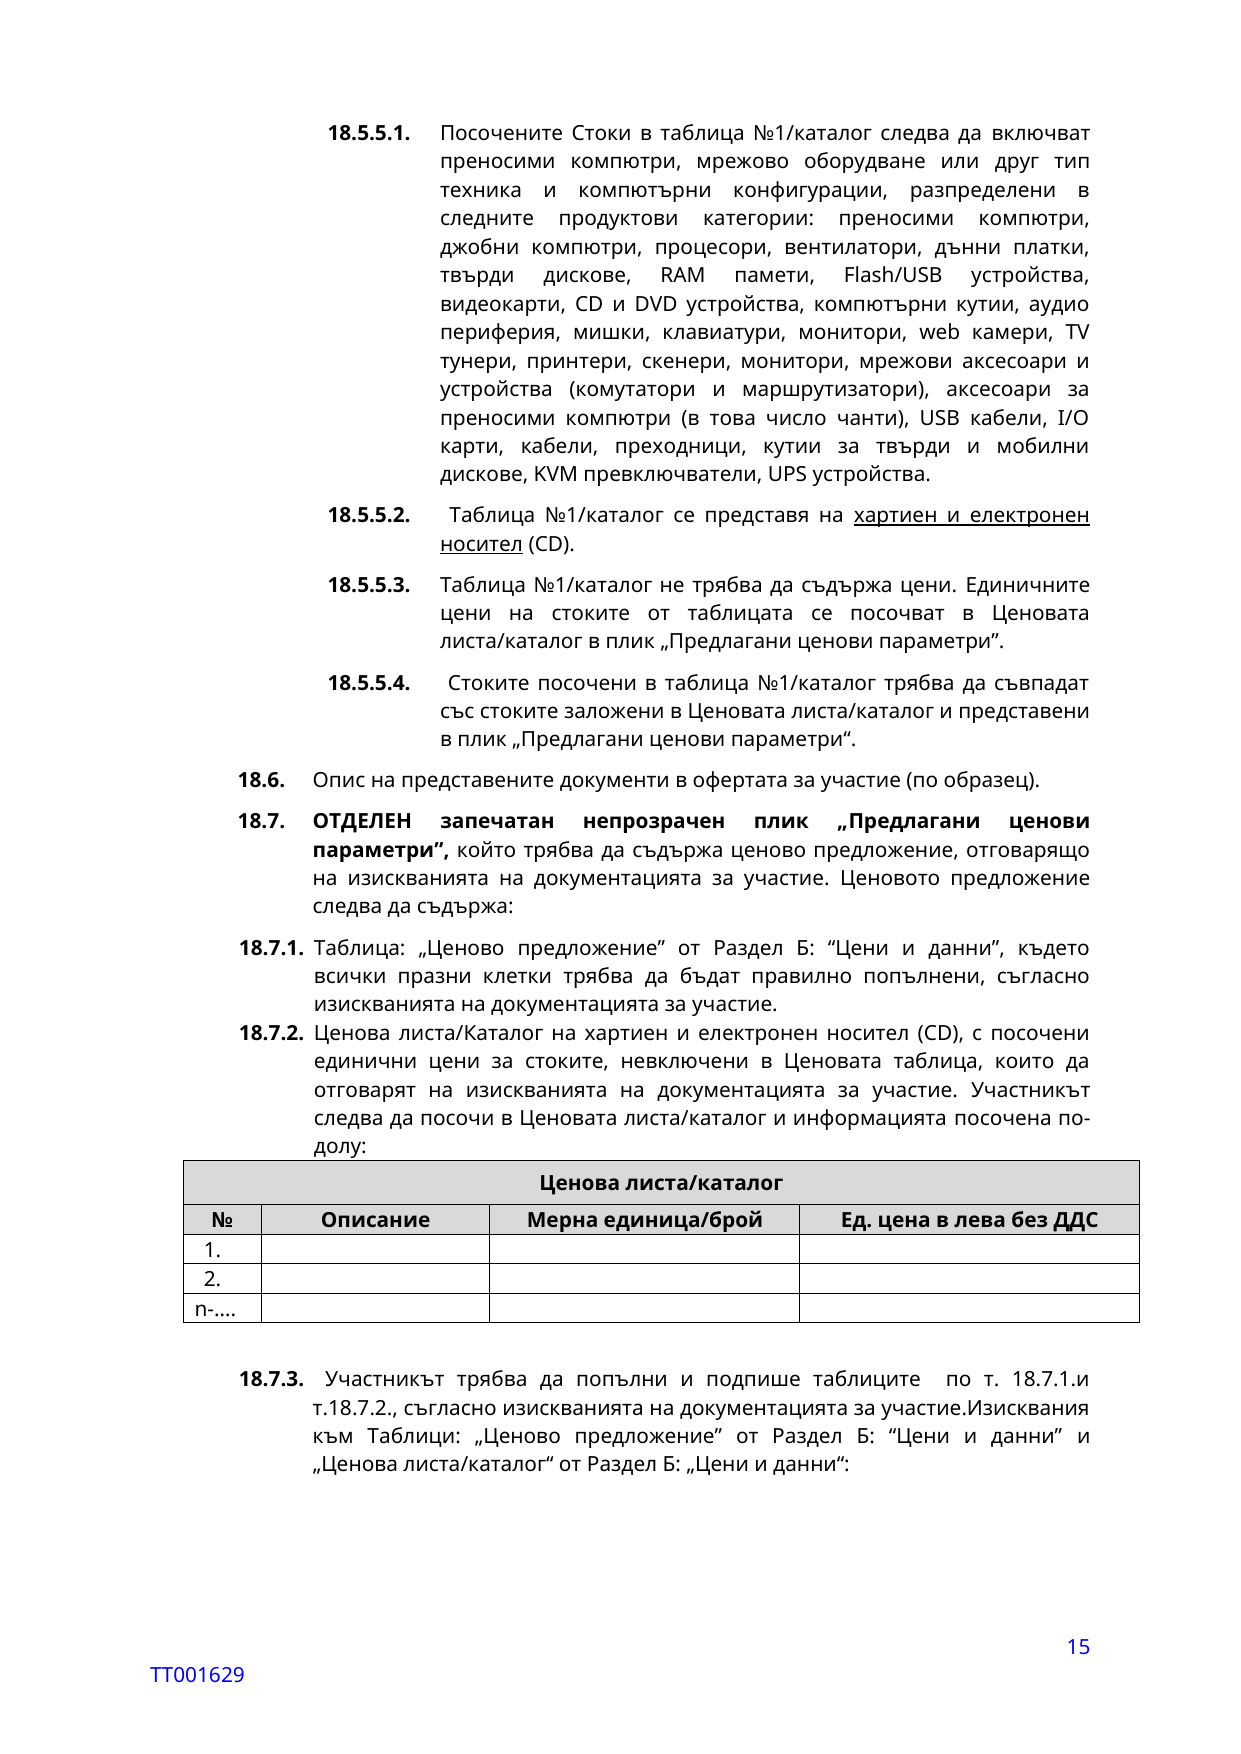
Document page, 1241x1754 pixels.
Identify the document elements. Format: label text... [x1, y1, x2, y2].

table_cell № [184, 1205, 261, 1234]
list Участникът трябва да попълни и подпише таблиците по т. 18.7.1.и т.18.7.2., съгласно изискванията на документацията за участие.Изисквания към Таблици: „Ценово предложение” от Раздел Б: “Цени и данни” и „Ценова листа/каталог“ от Раздел Б: „Цени и данни“: [239, 1364, 1090, 1478]
table_cell [262, 1294, 489, 1322]
table_cell [800, 1235, 1139, 1263]
list Опис на представените документи в офертата за участие (по образец). [237, 765, 1090, 794]
list Таблица №1/каталог се представя на хартиен и електронен носител (CD). [327, 500, 1090, 557]
table_cell Ед. цена в лева без ДДС [800, 1205, 1139, 1234]
table_cell [800, 1264, 1139, 1293]
table_cell [184, 1264, 261, 1293]
table_cell Описание [262, 1205, 489, 1234]
table_cell n-…. [184, 1294, 261, 1322]
table_cell [262, 1264, 489, 1293]
list Таблица №1/каталог не трябва да съдържа цени. Единичните цени на стоките от таблицата се посочват в Ценовата листа/каталог в плик „Предлагани ценови параметри”. [327, 570, 1090, 655]
table_cell [490, 1294, 799, 1322]
table_cell [490, 1264, 799, 1293]
list Посочените Стоки в таблица №1/каталог следва да включват преносими компютри, мрежово оборудване или друг тип техника и компютърни конфигурации, разпределени в следните продуктови категории: преносими компютри, джобни компютри, процесори, вентилатори, дънни платки, твърди дискове, RAM памети, Flash/USB устройства, видеокарти, CD и DVD устройства, компютърни кутии, аудио периферия, мишки, клавиатури, монитори, web камери, TV тунери, принтери, скенери, монитори, мрежови аксесоари и устройства (комутатори и маршрутизатори), аксесоари за преносими компютри (в това число чанти), USB кабели, I/O карти, кабели, преходници, кутии за твърди и мобилни дискове, KVM превключватели, UPS устройства. [327, 118, 1090, 488]
list ОТДЕЛЕН запечатан непрозрачен плик „Предлагани ценови параметри”, който трябва да съдържа ценово предложение, отговарящо на изискванията на документацията за участие. Ценовото предложение следва да съдържа: [237, 806, 1090, 920]
table_header Ценова листа/каталог [184, 1161, 1139, 1204]
table_cell Мерна единица/брой [490, 1205, 799, 1234]
table_cell [184, 1235, 261, 1263]
table_cell [262, 1235, 489, 1263]
list Таблица: „Ценово предложение” от Раздел Б: “Цени и данни”, където всички празни клетки трябва да бъдат правилно попълнени, съгласно изискванията на документацията за участие. [239, 933, 1090, 1018]
table_cell [490, 1235, 799, 1263]
table_cell [800, 1294, 1139, 1322]
list Стоките посочени в таблица №1/каталог трябва да съвпадат със стоките заложени в Ценовата листа/каталог и представени в плик „Предлагани ценови параметри“. [327, 668, 1090, 753]
list Ценова листа/Каталог на хартиен и електронен носител (CD), с посочени единични цени за стоките, невключени в Ценовата таблица, които да отговарят на изискванията на документацията за участие. Участникът следва да посочи в Ценовата листа/каталог и информацията посочена по-долу: [239, 1018, 1090, 1160]
